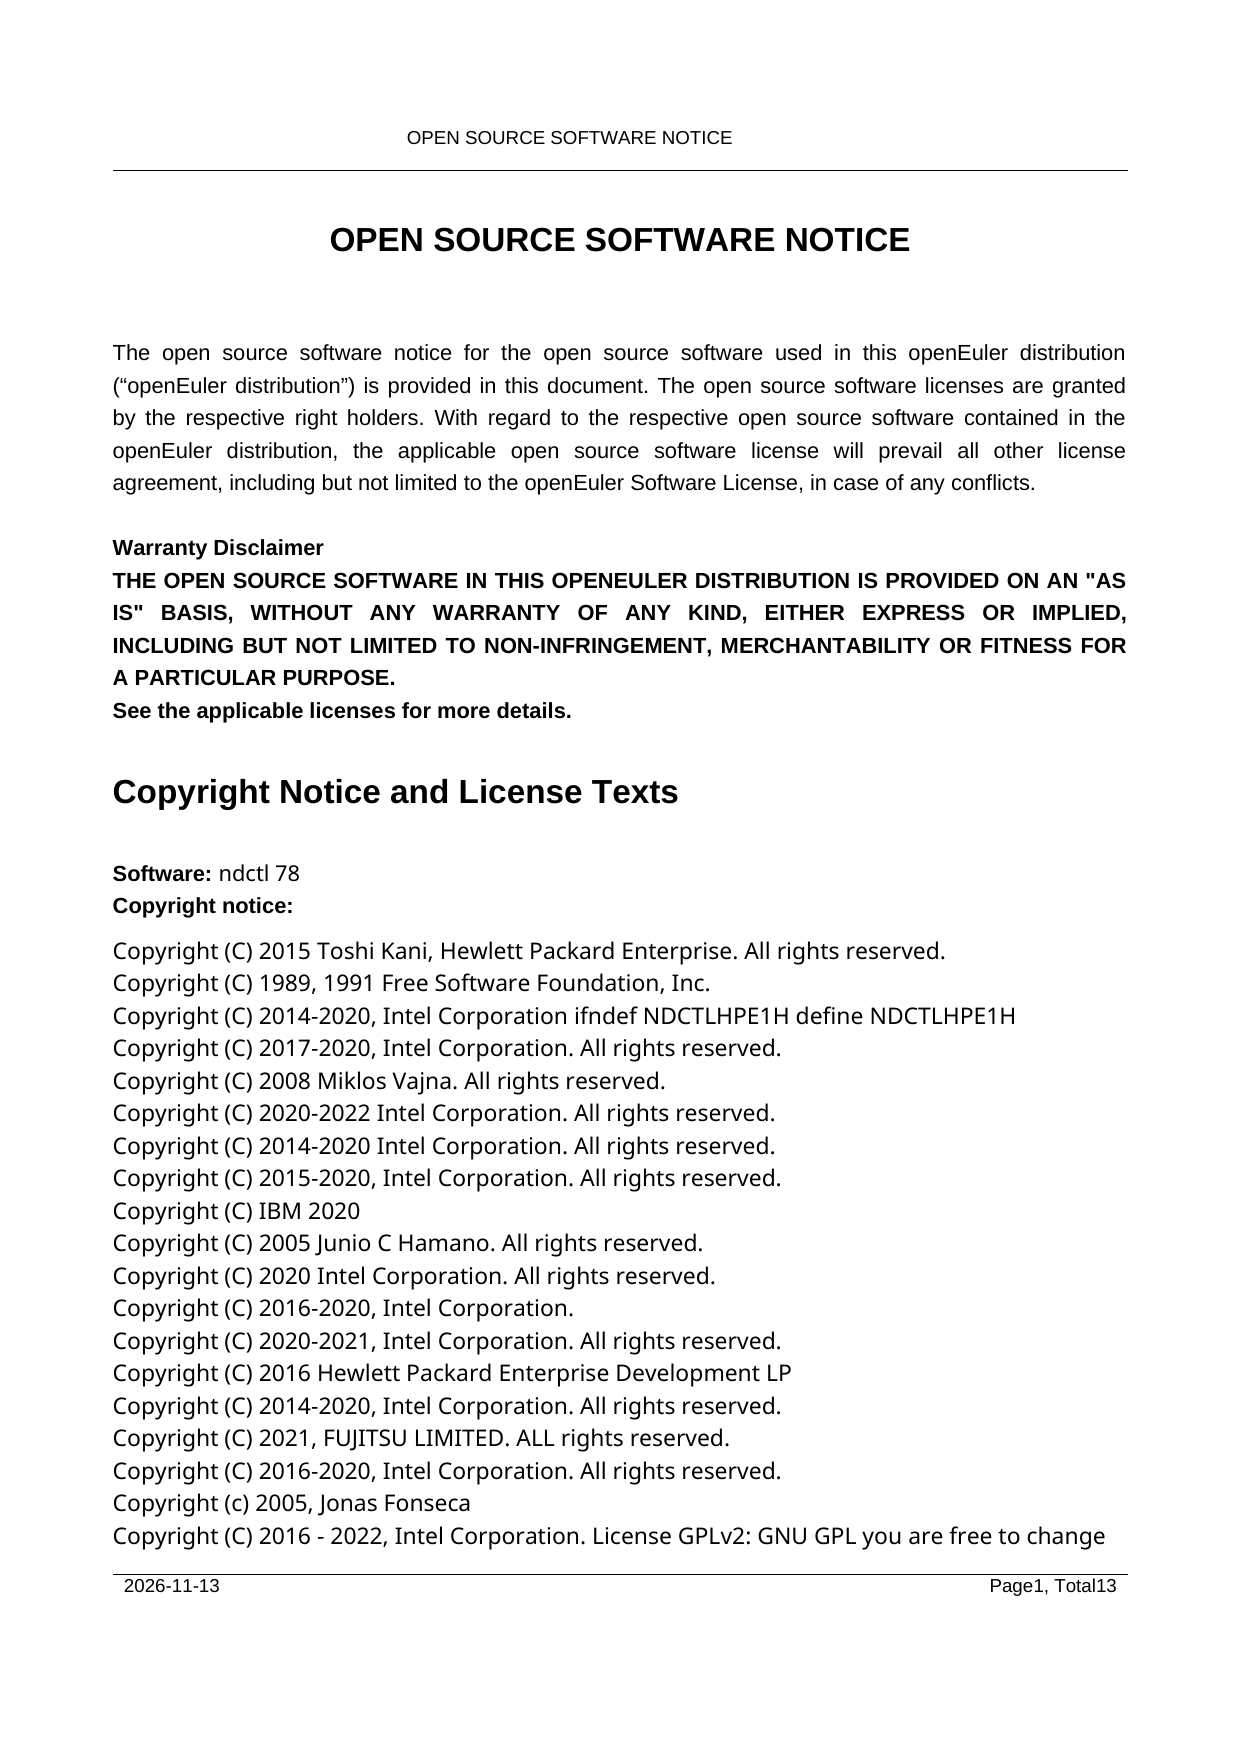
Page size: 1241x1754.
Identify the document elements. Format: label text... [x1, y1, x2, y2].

text Warranty Disclaimer [112, 531, 1128, 564]
text OPEN SOURCE SOFTWARE NOTICE [112, 206, 1128, 271]
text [112, 934, 1128, 1551]
text Copyright notice: [112, 889, 1128, 921]
text Copyright Notice and License Texts [112, 759, 1128, 824]
text The open source software notice for the open source software used in this openEuler distribution (“openEuler distribution”) is provided in this document. The open source software licenses are granted by the respective right holders. With regard to the respective open source software contained in the openEuler distribution, the applicable open source software license will prevail all other license agreement, including but not limited to the openEuler Software License, in case of any conflicts. [112, 336, 1128, 499]
text THE OPEN SOURCE SOFTWARE IN THIS OPENEULER DISTRIBUTION IS PROVIDED ON AN "AS IS" BASIS, WITHOUT ANY WARRANTY OF ANY KIND, EITHER EXPRESS OR IMPLIED, INCLUDING BUT NOT LIMITED TO NON-INFRINGEMENT, MERCHANTABILITY OR FITNESS FOR A PARTICULAR PURPOSE. See the applicable licenses for more details. [112, 564, 1128, 726]
title Software: ndctl 78 [112, 856, 1128, 889]
